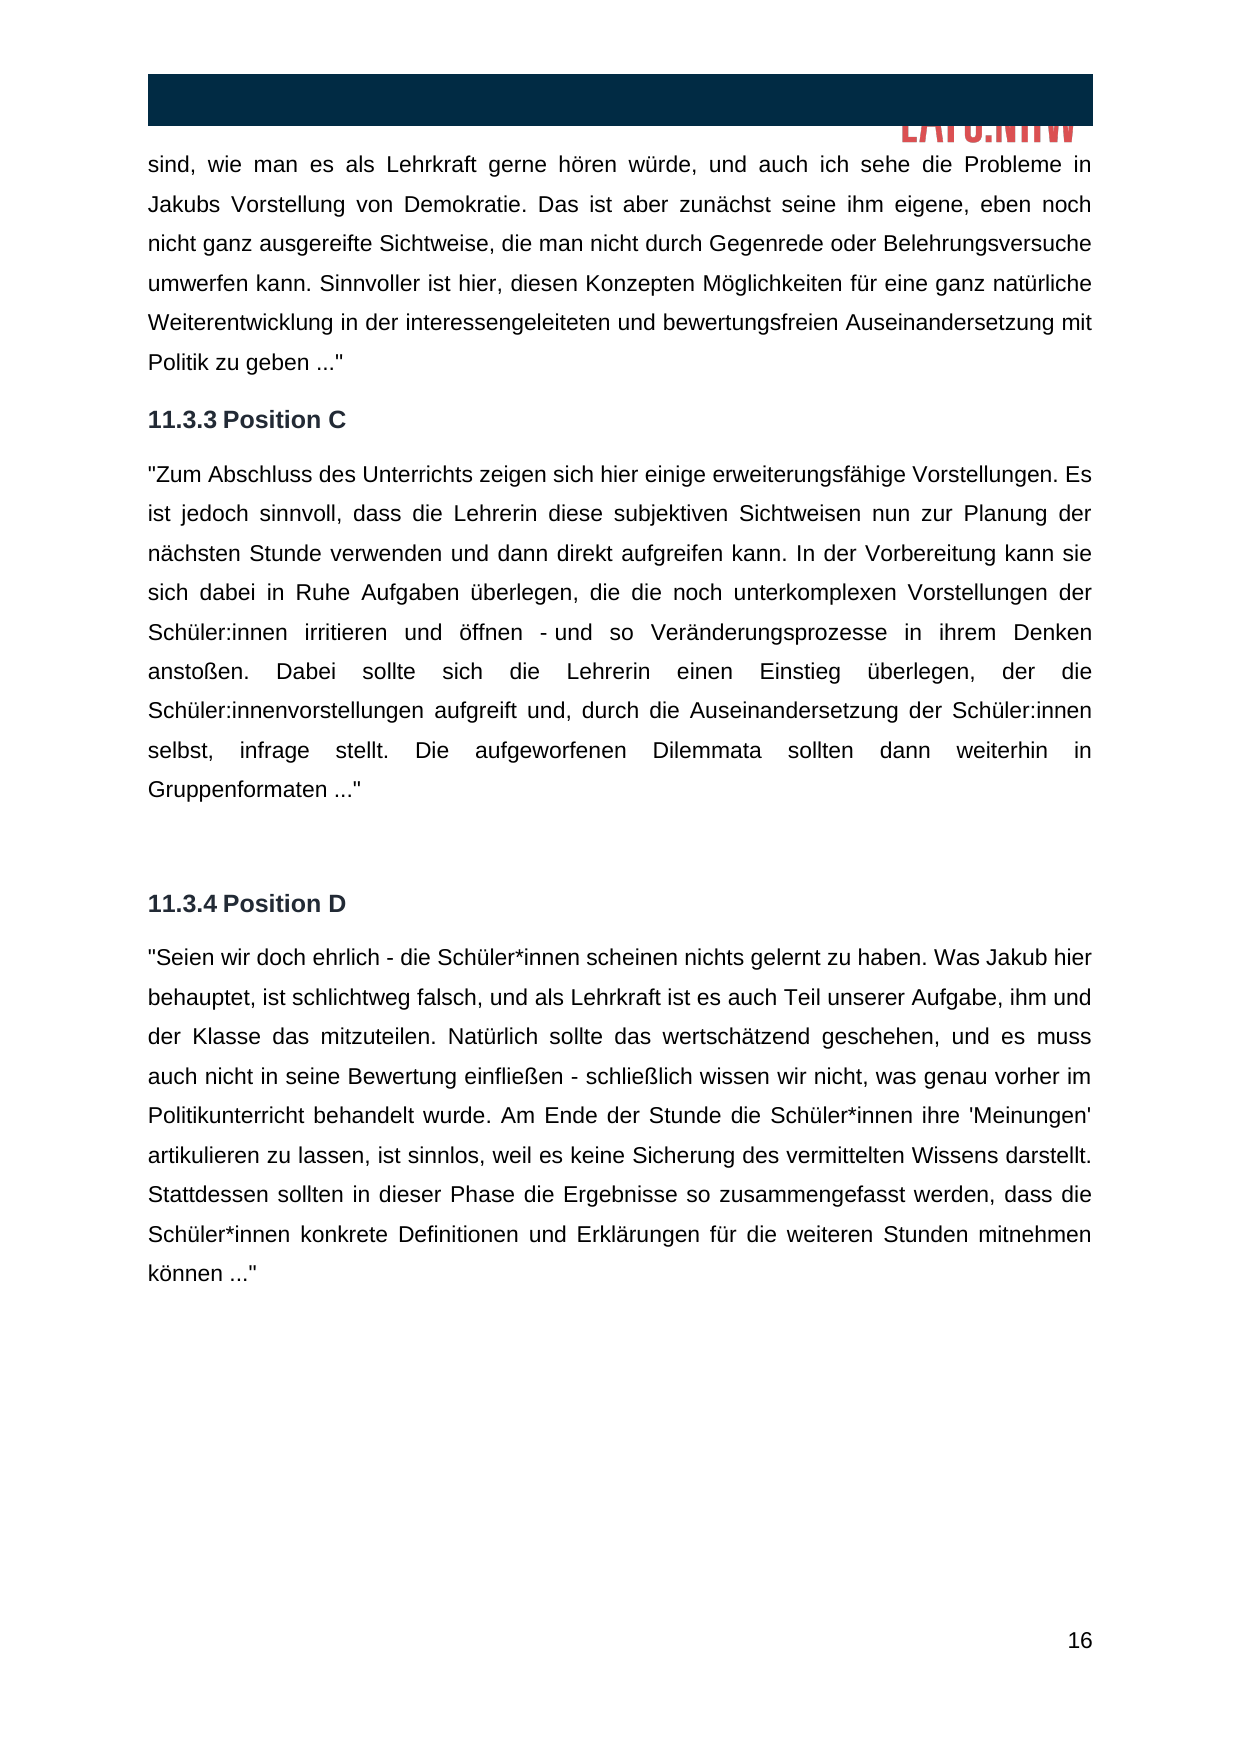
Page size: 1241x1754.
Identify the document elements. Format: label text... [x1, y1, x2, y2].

picture [886, 126, 1083, 151]
subtitle Position D [148, 889, 1093, 917]
subtitle Position C [148, 405, 1093, 434]
text "Zum Abschluss des Unterrichts zeigen sich hier einige erweiterungsfähige Vorstellungen. Es ist jedoch sinnvoll, dass die Lehrerin diese subjektiven Sichtweisen nun zur Planung der nächsten Stunde verwenden und dann direkt aufgreifen kann. In der Vorbereitung kann sie sich dabei in Ruhe Aufgaben überlegen, die die noch unterkomplexen Vorstellungen der Schüler:innen irritieren und öffnen - und so Veränderungsprozesse in ihrem Denken anstoßen. Dabei sollte sich die Lehrerin einen Einstieg überlegen, der die Schüler:innenvorstellungen aufgreift und, durch die Auseinandersetzung der Schüler:innen selbst, infrage stellt. Die aufgeworfenen Dilemmata sollten dann weiterhin in Gruppenformaten ..." [148, 461, 1093, 803]
text "Seien wir doch ehrlich - die Schüler*innen scheinen nichts gelernt zu haben. Was Jakub hier behauptet, ist schlichtweg falsch, und als Lehrkraft ist es auch Teil unserer Aufgabe, ihm und der Klasse das mitzuteilen. Natürlich sollte das wertschätzend geschehen, und es muss auch nicht in seine Bewertung einfließen - schließlich wissen wir nicht, was genau vorher im Politikunterricht behandelt wurde. Am Ende der Stunde die Schüler*innen ihre 'Meinungen' artikulieren zu lassen, ist sinnlos, weil es keine Sicherung des vermittelten Wissens darstellt. Stattdessen sollten in dieser Phase die Ergebnisse so zusammengefasst werden, dass die Schüler*innen konkrete Definitionen und Erklärungen für die weiteren Stunden mitnehmen können ..." [148, 944, 1093, 1287]
